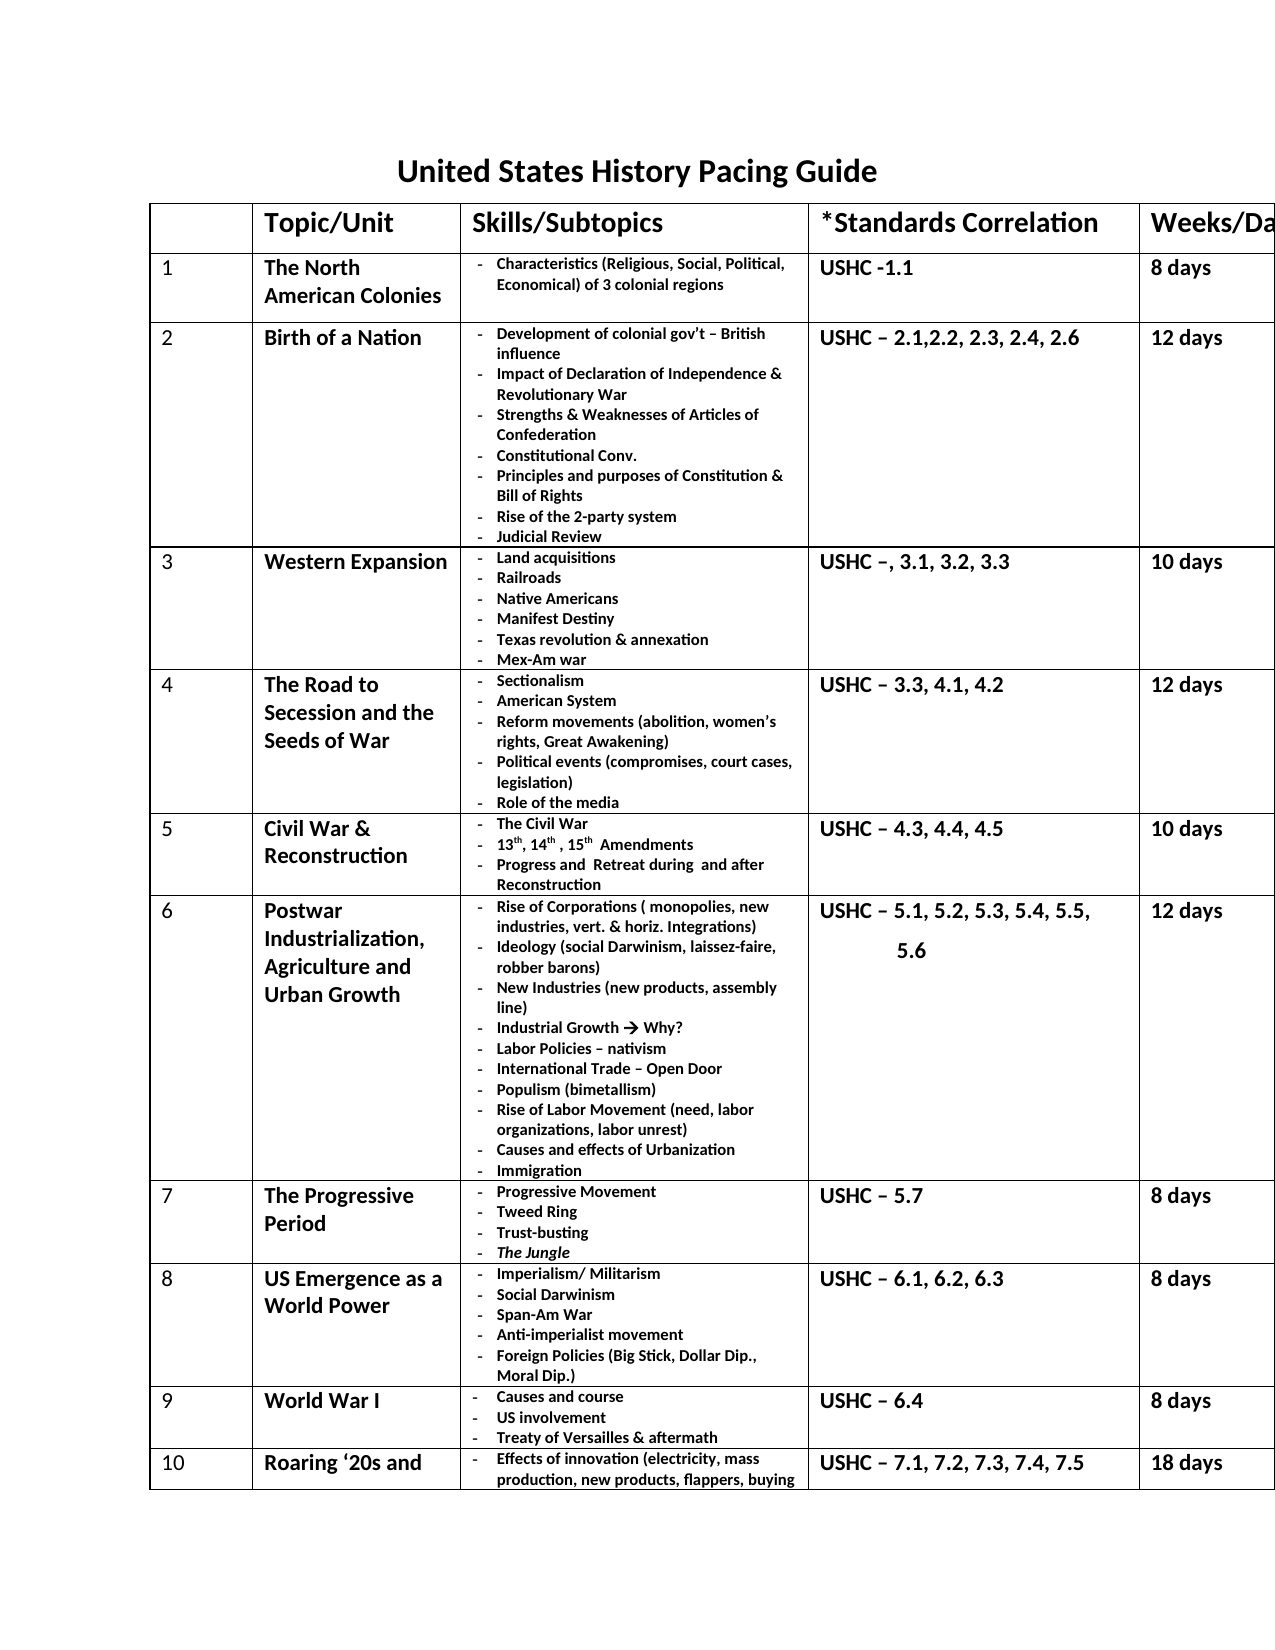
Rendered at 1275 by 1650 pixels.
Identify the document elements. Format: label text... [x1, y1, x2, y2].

table_cell US Emergence as a World Power [253, 1264, 460, 1386]
table_cell Western Expansion [253, 548, 460, 669]
table_cell 10 days [1140, 814, 1274, 895]
table_cell USHC – 2.1,2.2, 2.3, 2.4, 2.6 [809, 323, 1139, 546]
text United States History Pacing Guide [150, 150, 1125, 191]
table_cell 12 days [1140, 896, 1274, 1180]
table_cell 8 days [1140, 1181, 1274, 1263]
table_header *Standards Correlation [809, 204, 1139, 252]
table_cell Development of colonial gov’t – British influence Impact of Declaration of Independence & Revolutionary War Strengths & Weaknesses of Articles of Confederation Constitutional Conv. Principles and purposes of Constitution & Bill of Rights Rise of the 2-party system Judicial Review [461, 323, 808, 546]
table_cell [809, 1449, 1139, 1489]
table_cell The Civil War 13th, 14th , 15th Amendments Progress and Retreat during and after Reconstruction [461, 814, 808, 895]
table_cell USHC –, 3.1, 3.2, 3.3 [809, 548, 1139, 669]
table_cell USHC – 5.7 [809, 1181, 1139, 1263]
table_cell Rise of Corporations ( monopolies, new industries, vert. & horiz. Integrations) Ideology (social Darwinism, laissez-faire, robber barons) New Industries (new products, assembly line) Industrial Growth Why? Labor Policies – nativism International Trade – Open Door Populism (bimetallism) Rise of Labor Movement (need, labor organizations, labor unrest) Causes and effects of Urbanization Immigration [461, 896, 808, 1180]
table_cell 12 days [1140, 670, 1274, 813]
table_cell 5 [151, 814, 252, 895]
table_cell Progressive Movement Tweed Ring Trust-busting The Jungle [461, 1181, 808, 1263]
table_header Skills/Subtopics [461, 204, 808, 252]
table_cell 10 [151, 1449, 252, 1489]
table_cell The North American Colonies [253, 254, 460, 322]
table_cell 8 days [1140, 1387, 1274, 1447]
table_cell 9 [151, 1387, 252, 1447]
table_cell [253, 1449, 460, 1489]
table_cell World War I [253, 1387, 460, 1447]
table_header Topic/Unit [253, 204, 460, 252]
table_cell Postwar Industrialization, Agriculture and Urban Growth [253, 896, 460, 1180]
table_cell 3 [151, 548, 252, 669]
table_cell 8 days [1140, 1264, 1274, 1386]
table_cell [461, 1449, 808, 1489]
table_cell USHC -1.1 [809, 254, 1139, 322]
table_cell 8 [151, 1264, 252, 1386]
table_cell Sectionalism American System Reform movements (abolition, women’s rights, Great Awakening) Political events (compromises, court cases, legislation) Role of the media [461, 670, 808, 813]
table_cell USHC – 3.3, 4.1, 4.2 [809, 670, 1139, 813]
table_cell Civil War & Reconstruction [253, 814, 460, 895]
table_header Weeks/Days [1140, 204, 1274, 252]
table_cell 8 days [1140, 254, 1274, 322]
table_cell 10 days [1140, 548, 1274, 669]
table_cell USHC – 5.1, 5.2, 5.3, 5.4, 5.5, 5.6 [809, 896, 1139, 1180]
table_cell Birth of a Nation [253, 323, 460, 546]
table_cell Imperialism/ Militarism Social Darwinism Span-Am War Anti-imperialist movement Foreign Policies (Big Stick, Dollar Dip., Moral Dip.) [461, 1264, 808, 1386]
table_cell 12 days [1140, 323, 1274, 546]
table_cell The Progressive Period [253, 1181, 460, 1263]
table_cell 6 [151, 896, 252, 1180]
table_cell Characteristics (Religious, Social, Political, Economical) of 3 colonial regions [461, 254, 808, 322]
table_cell 18 days [1140, 1449, 1274, 1489]
table_cell 1 [151, 254, 252, 322]
table_cell Land acquisitions Railroads Native Americans Manifest Destiny Texas revolution & annexation Mex-Am war [461, 548, 808, 669]
table_cell Causes and course US involvement Treaty of Versailles & aftermath [461, 1387, 808, 1447]
table_cell USHC – 6.1, 6.2, 6.3 [809, 1264, 1139, 1386]
table_cell 7 [151, 1181, 252, 1263]
table_cell The Road to Secession and the Seeds of War [253, 670, 460, 813]
table_header [151, 204, 252, 252]
table_cell 2 [151, 323, 252, 546]
table_cell USHC – 4.3, 4.4, 4.5 [809, 814, 1139, 895]
table_cell 4 [151, 670, 252, 813]
table_cell USHC – 6.4 [809, 1387, 1139, 1447]
